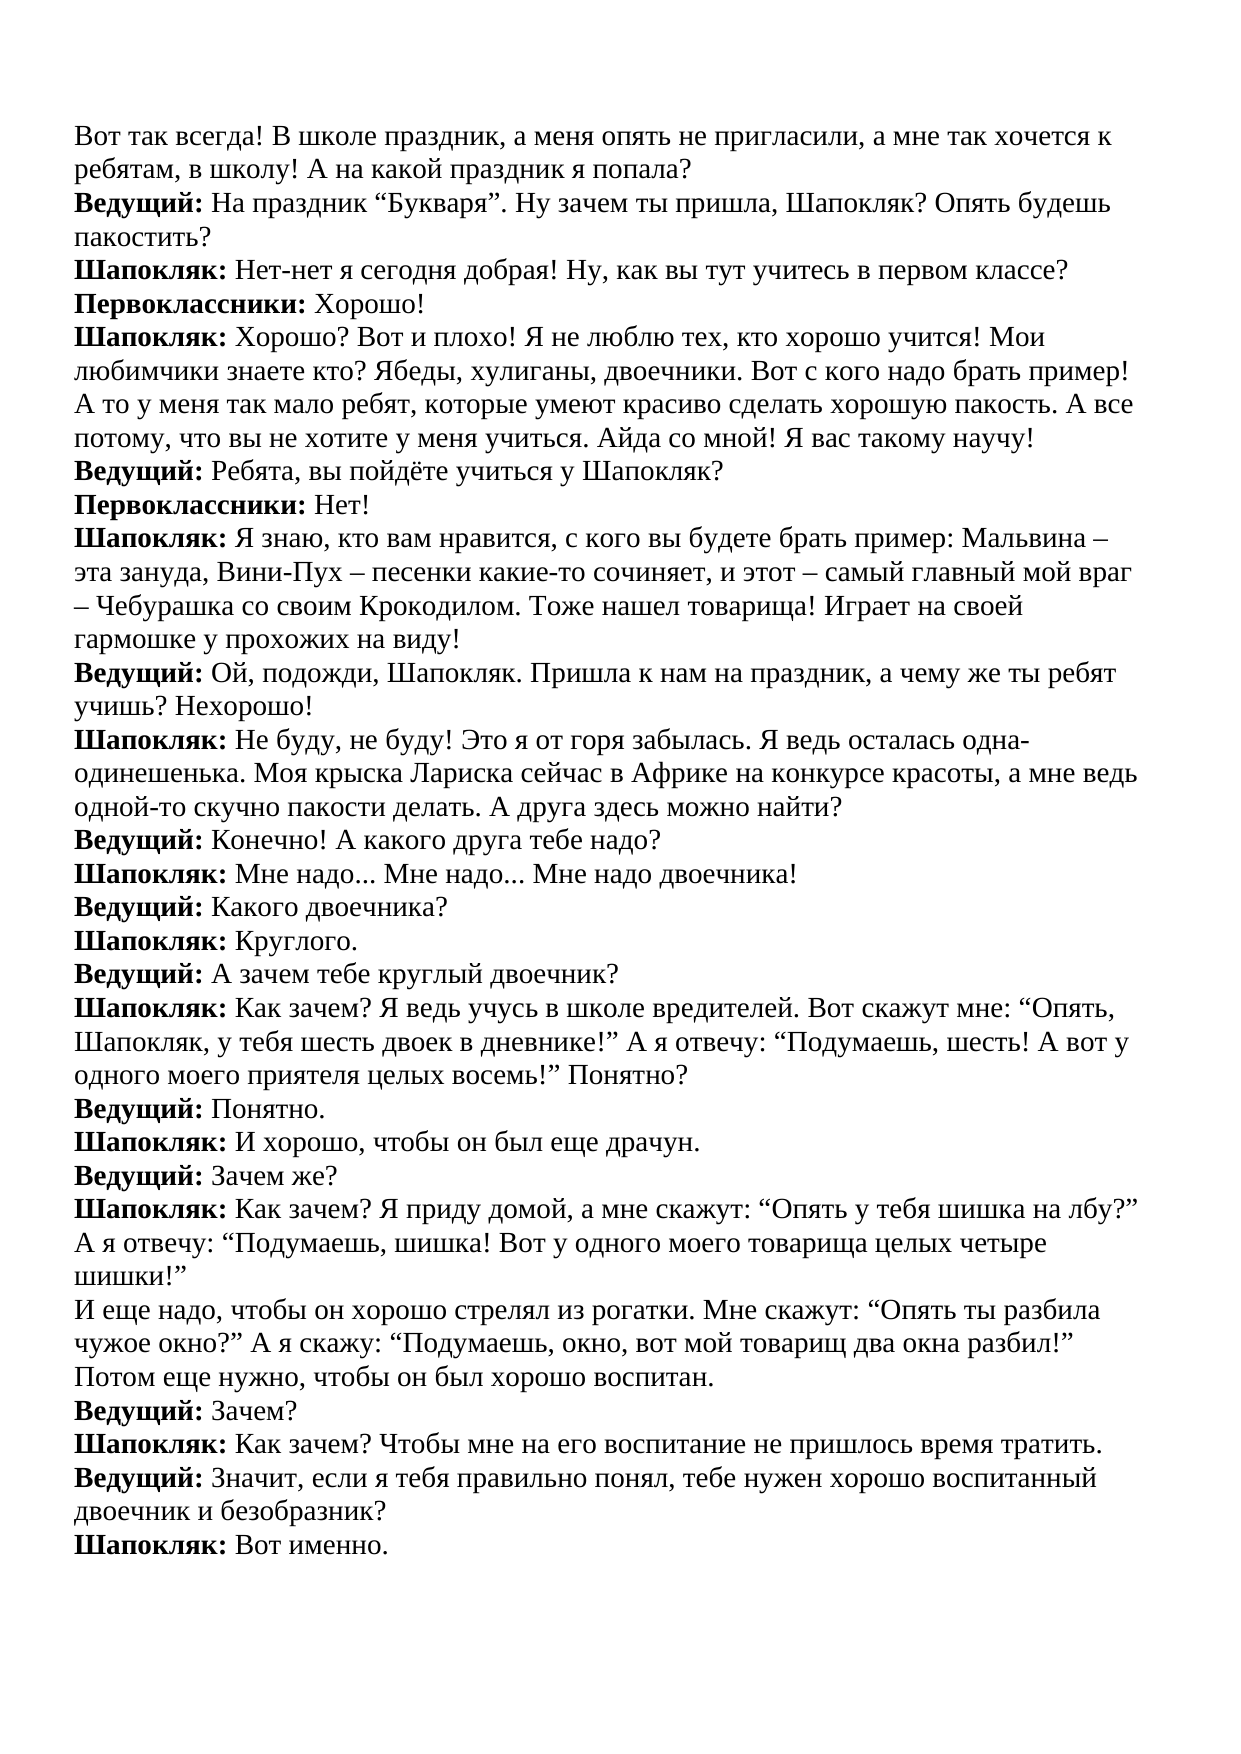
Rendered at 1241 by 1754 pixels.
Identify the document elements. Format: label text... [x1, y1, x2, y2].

text Шапокляк: Как зачем? Я ведь учусь в школе вредителей. Вот скажут мне: “Опять, Шапокляк, у тебя шесть двоек в дневнике!” А я отвечу: “Подумаешь, шесть! А вот у одного моего приятеля целых восемь!” Понятно? [74, 990, 1152, 1091]
text Ведущий: Значит, если я тебя правильно понял, тебе нужен хорошо воспитанный двоечник и безобразник? [74, 1460, 1152, 1527]
text И еще надо, чтобы он хорошо стрелял из рогатки. Мне скажут: “Опять ты разбила чужое окно?” А я скажу: “Подумаешь, окно, вот мой товарищ два окна разбил!” Потом еще нужно, чтобы он был хорошо воспитан. [74, 1292, 1152, 1393]
text Первоклассники: Хорошо! [74, 286, 1152, 319]
text Ведущий: Конечно! А какого друга тебе надо? [74, 822, 1152, 856]
text Ведущий: Ребята, вы пойдёте учиться у Шапокляк? [74, 453, 1152, 487]
text Шапокляк: Круглого. [74, 923, 1152, 957]
text Ведущий: Ой, подожди, Шапокляк. Пришла к нам на праздник, а чему же ты ребят учишь? Нехорошо! [74, 655, 1152, 722]
text Шапокляк: Как зачем? Я приду домой, а мне скажут: “Опять у тебя шишка на лбу?” А я отвечу: “Подумаешь, шишка! Вот у одного моего товарища целых четыре шишки!” [74, 1191, 1152, 1292]
text Шапокляк: Нет-нет я сегодня добрая! Ну, как вы тут учитесь в первом классе? [74, 252, 1152, 286]
text Шапокляк: Мне надо... Мне надо... Мне надо двоечника! [74, 856, 1152, 889]
text Шапокляк: Я знаю, кто вам нравится, с кого вы будете брать пример: Мальвина – эта зануда, Вини-Пух – песенки какие-то сочиняет, и этот – самый главный мой враг – Чебурашка со своим Крокодилом. Тоже нашел товарища! Играет на своей гармошке у прохожих на виду! [74, 521, 1152, 655]
text Ведущий: Зачем? [74, 1393, 1152, 1426]
text Шапокляк: Хорошо? Вот и плохо! Я не люблю тех, кто хорошо учится! Мои любимчики знаете кто? Ябеды, хулиганы, двоечники. Вот с кого надо брать пример! А то у меня так мало ребят, которые умеют красиво сделать хорошую пакость. А все потому, что вы не хотите у меня учиться. Айда со мной! Я вас такому научу! [74, 319, 1152, 453]
text Шапокляк: Не буду, не буду! Это я от горя забылась. Я ведь осталась одна-одинешенька. Моя крыска Лариска сейчас в Африке на конкурсе красоты, а мне ведь одной-то скучно пакости делать. А друга здесь можно найти? [74, 722, 1152, 822]
text Ведущий: Понятно. [74, 1091, 1152, 1124]
text Ведущий: На праздник “Букваря”. Ну зачем ты пришла, Шапокляк? Опять будешь пакостить? [74, 185, 1152, 252]
text Шапокляк: Вот именно. [74, 1527, 1152, 1560]
text Ведущий: А зачем тебе круглый двоечник? [74, 957, 1152, 990]
text Шапокляк: Как зачем? Чтобы мне на его воспитание не пришлось время тратить. [74, 1426, 1152, 1460]
text Первоклассники: Нет! [74, 487, 1152, 521]
text Ведущий: Зачем же? [74, 1158, 1152, 1191]
text Шапокляк: И хорошо, чтобы он был еще драчун. [74, 1124, 1152, 1158]
text Ведущий: Какого двоечника? [74, 889, 1152, 923]
text Вот так всегда! В школе праздник, а меня опять не пригласили, а мне так хочется к ребятам, в школу! А на какой праздник я попала? [74, 118, 1152, 185]
